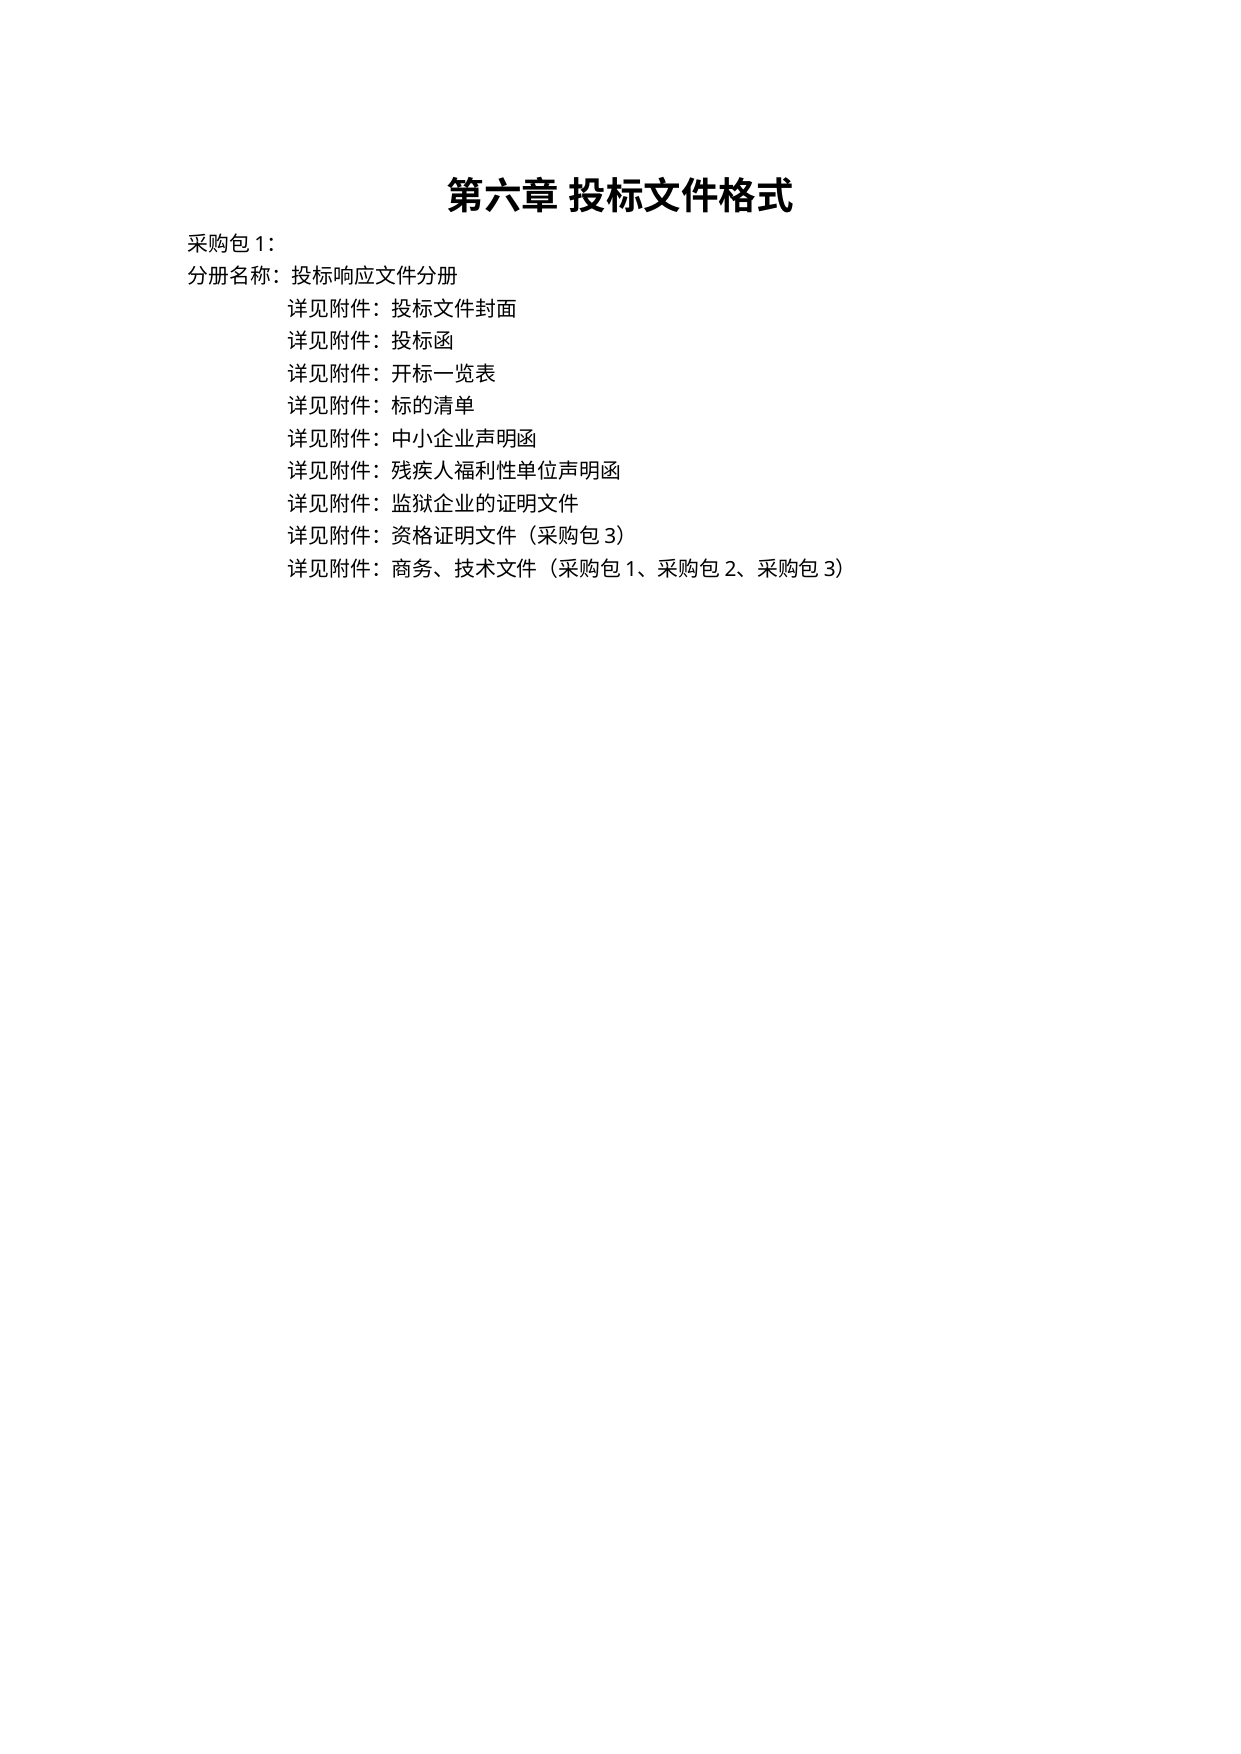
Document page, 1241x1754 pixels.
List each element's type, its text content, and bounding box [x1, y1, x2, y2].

text 详见附件：资格证明文件（采购包3） [187, 519, 1053, 552]
text 详见附件：残疾人福利性单位声明函 [187, 454, 1053, 487]
text 详见附件：商务、技术文件（采购包1、采购包2、采购包3） [187, 552, 1053, 584]
text 采购包1： [187, 227, 1053, 259]
text 详见附件：开标一览表 [187, 357, 1053, 389]
text 详见附件：中小企业声明函 [187, 422, 1053, 454]
text 详见附件：投标文件封面 [187, 292, 1053, 324]
text 详见附件：投标函 [187, 324, 1053, 357]
text 详见附件：监狱企业的证明文件 [187, 487, 1053, 519]
text 第六章 投标文件格式 [187, 162, 1053, 227]
text 详见附件：标的清单 [187, 389, 1053, 422]
text 分册名称：投标响应文件分册 [187, 259, 1053, 292]
